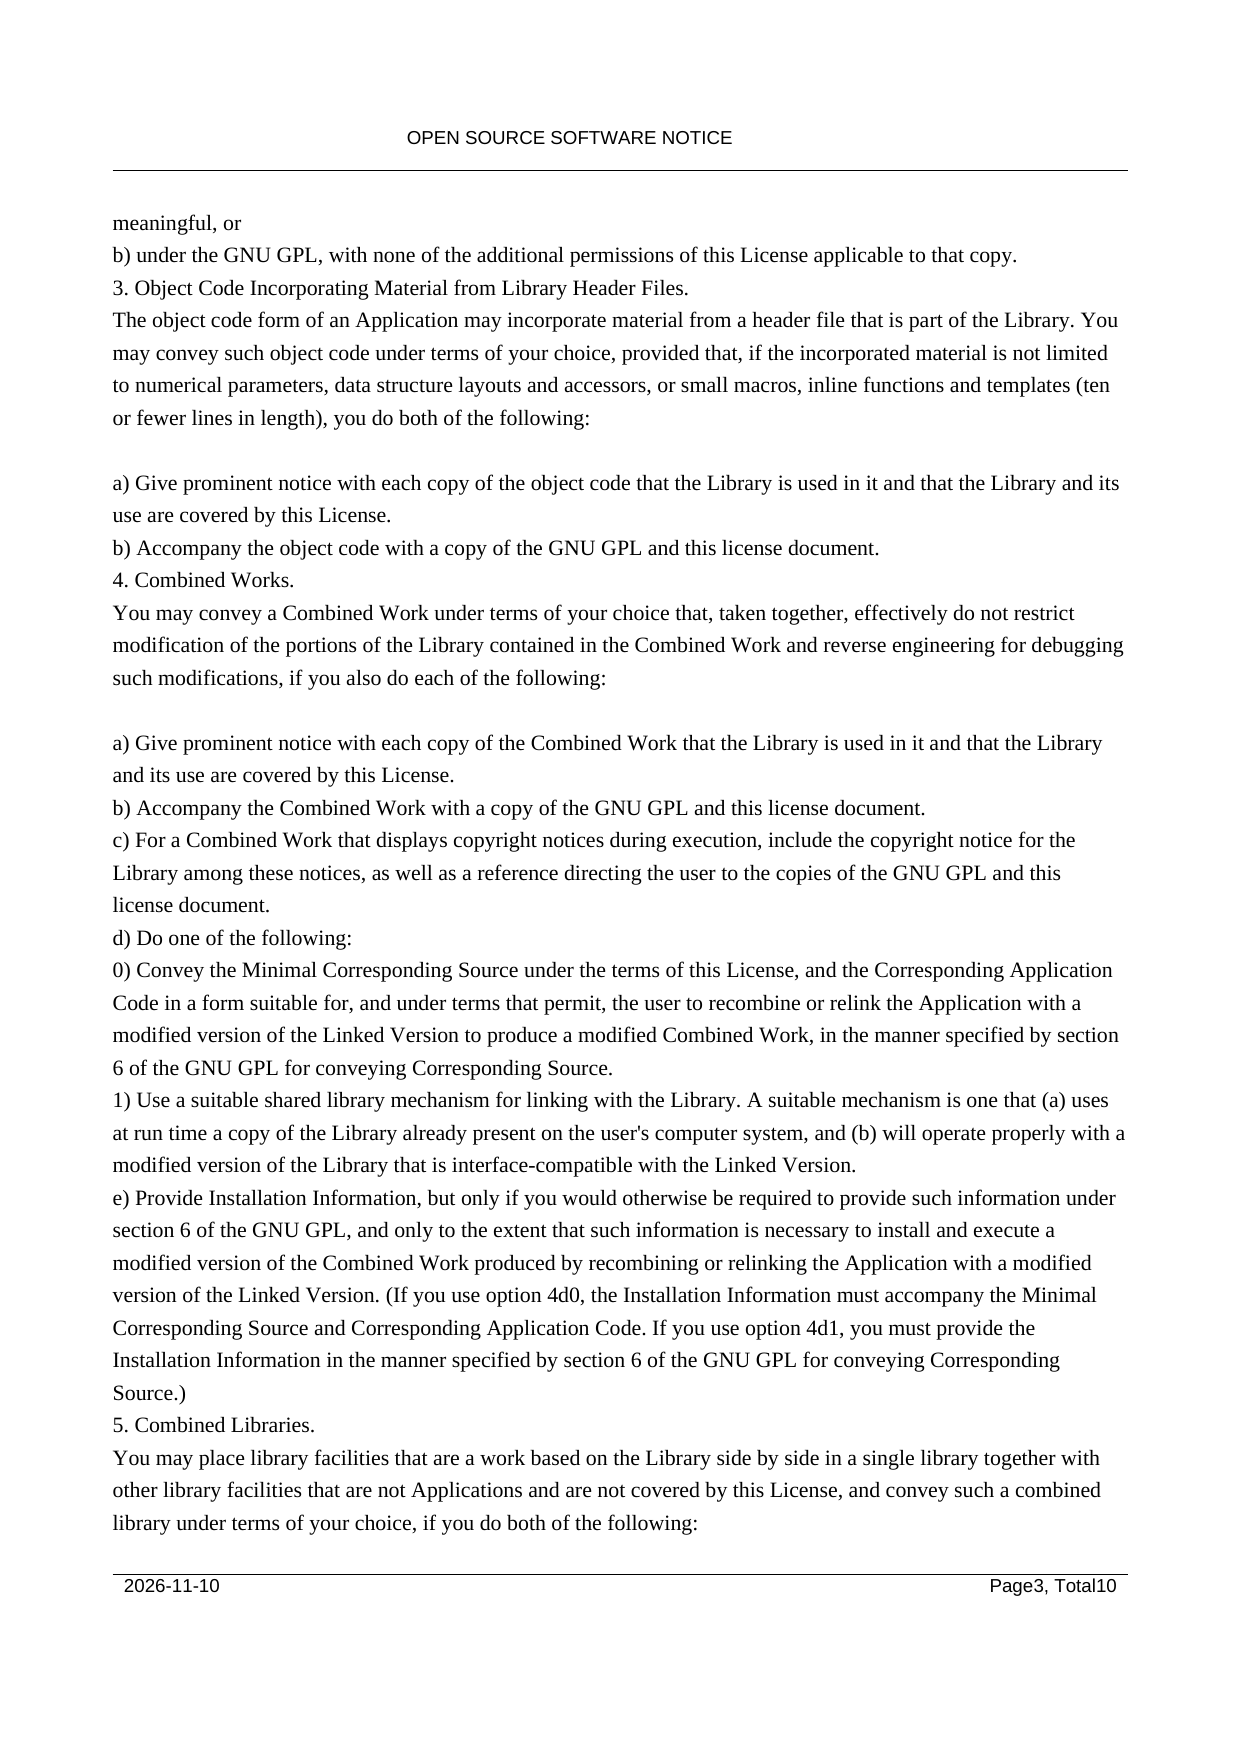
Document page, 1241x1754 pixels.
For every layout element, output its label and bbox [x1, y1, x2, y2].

text [112, 206, 1128, 1539]
